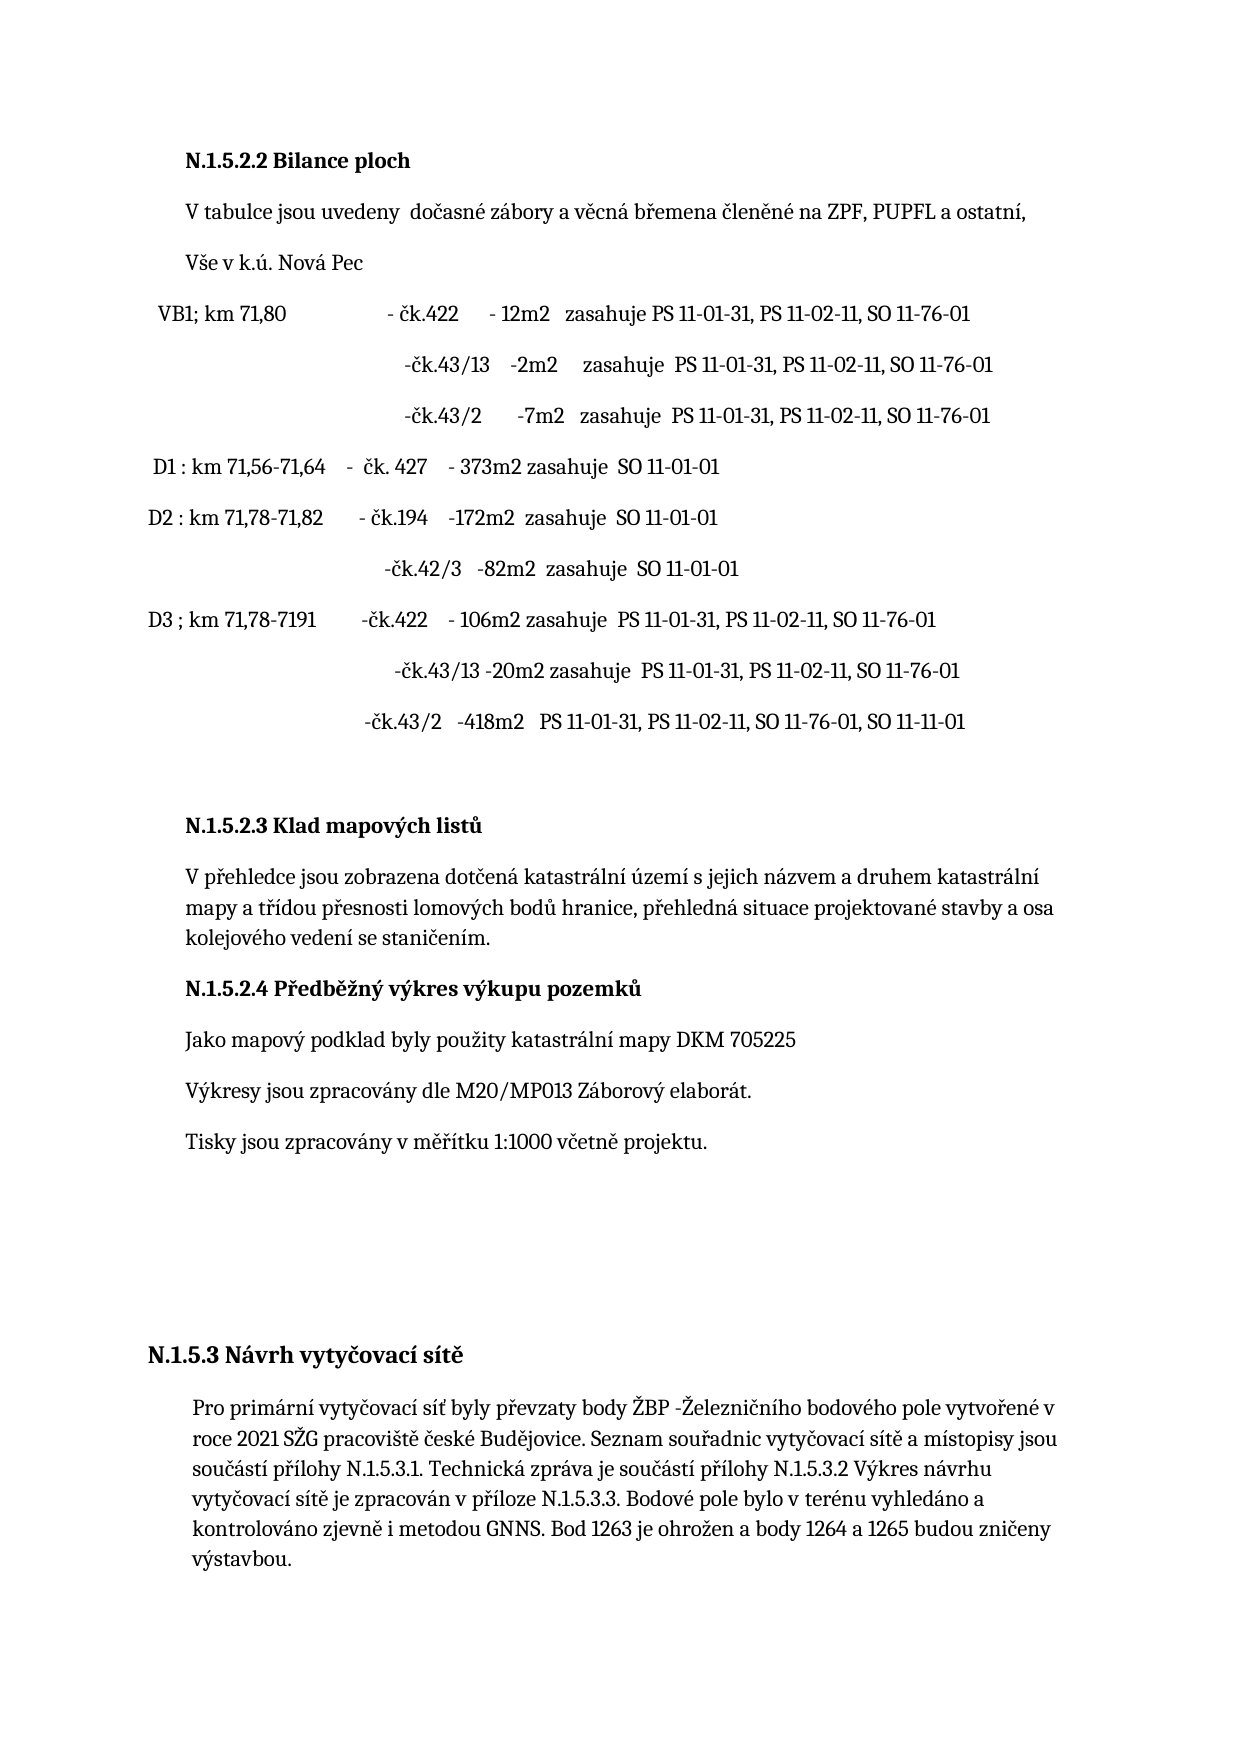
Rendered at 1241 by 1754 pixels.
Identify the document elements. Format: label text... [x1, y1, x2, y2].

text -čk.43/13 -2m2 zasahuje PS 11-01-31, PS 11-02-11, SO 11-76-01 [148, 352, 1093, 378]
text -čk.43/2 -418m2 PS 11-01-31, PS 11-02-11, SO 11-76-01, SO 11-11-01 [148, 709, 1093, 735]
text Tisky jsou zpracovány v měřítku 1:1000 včetně projektu. [148, 1129, 1093, 1155]
text N.1.5.2.4 Předběžný výkres výkupu pozemků [148, 976, 1093, 1002]
text Pro primární vytyčovací síť byly převzaty body ŽBP -Železničního bodového pole vytvořené v roce 2021 SŽG pracoviště české Budějovice. Seznam souřadnic vytyčovací sítě a místopisy jsou součástí přílohy N.1.5.3.1. Technická zpráva je součástí přílohy N.1.5.3.2 Výkres návrhu vytyčovací sítě je zpracován v příloze N.1.5.3.3. Bodové pole bylo v terénu vyhledáno a kontrolováno zjevně i metodou GNNS. Bod 1263 je ohrožen a body 1264 a 1265 budou zničeny výstavbou. [192, 1395, 1093, 1573]
text V tabulce jsou uvedeny dočasné zábory a věcná břemena členěné na ZPF, PUPFL a ostatní, [185, 199, 1093, 225]
text Výkresy jsou zpracovány dle M20/MP013 Záborový elaborát. [185, 1078, 1093, 1104]
text -čk.43/2 -7m2 zasahuje PS 11-01-31, PS 11-02-11, SO 11-76-01 [148, 403, 1093, 429]
text Vše v k.ú. Nová Pec [185, 250, 1093, 276]
text VB1; km 71,80 - čk.422 - 12m2 zasahuje PS 11-01-31, PS 11-02-11, SO 11-76-01 [148, 301, 1093, 327]
text -čk.43/13 -20m2 zasahuje PS 11-01-31, PS 11-02-11, SO 11-76-01 [148, 658, 1093, 684]
text N.1.5.3 Návrh vytyčovací sítě [148, 1341, 1093, 1370]
text D1 : km 71,56-71,64 - čk. 427 - 373m2 zasahuje SO 11-01-01 [148, 454, 1093, 480]
text Jako mapový podklad byly použity katastrální mapy DKM 705225 [148, 1027, 1093, 1053]
text D2 : km 71,78-71,82 - čk.194 -172m2 zasahuje SO 11-01-01 [148, 505, 1093, 531]
text N.1.5.2.3 Klad mapových listů [148, 813, 1093, 839]
text V přehledce jsou zobrazena dotčená katastrální území s jejich názvem a druhem katastrální mapy a třídou přesnosti lomových bodů hranice, přehledná situace projektované stavby a osa kolejového vedení se staničením. [185, 864, 1093, 951]
text D3 ; km 71,78-7191 -čk.422 - 106m2 zasahuje PS 11-01-31, PS 11-02-11, SO 11-76-01 [148, 607, 1093, 633]
text N.1.5.2.2 Bilance ploch [148, 148, 1093, 174]
text -čk.42/3 -82m2 zasahuje SO 11-01-01 [148, 556, 1093, 582]
